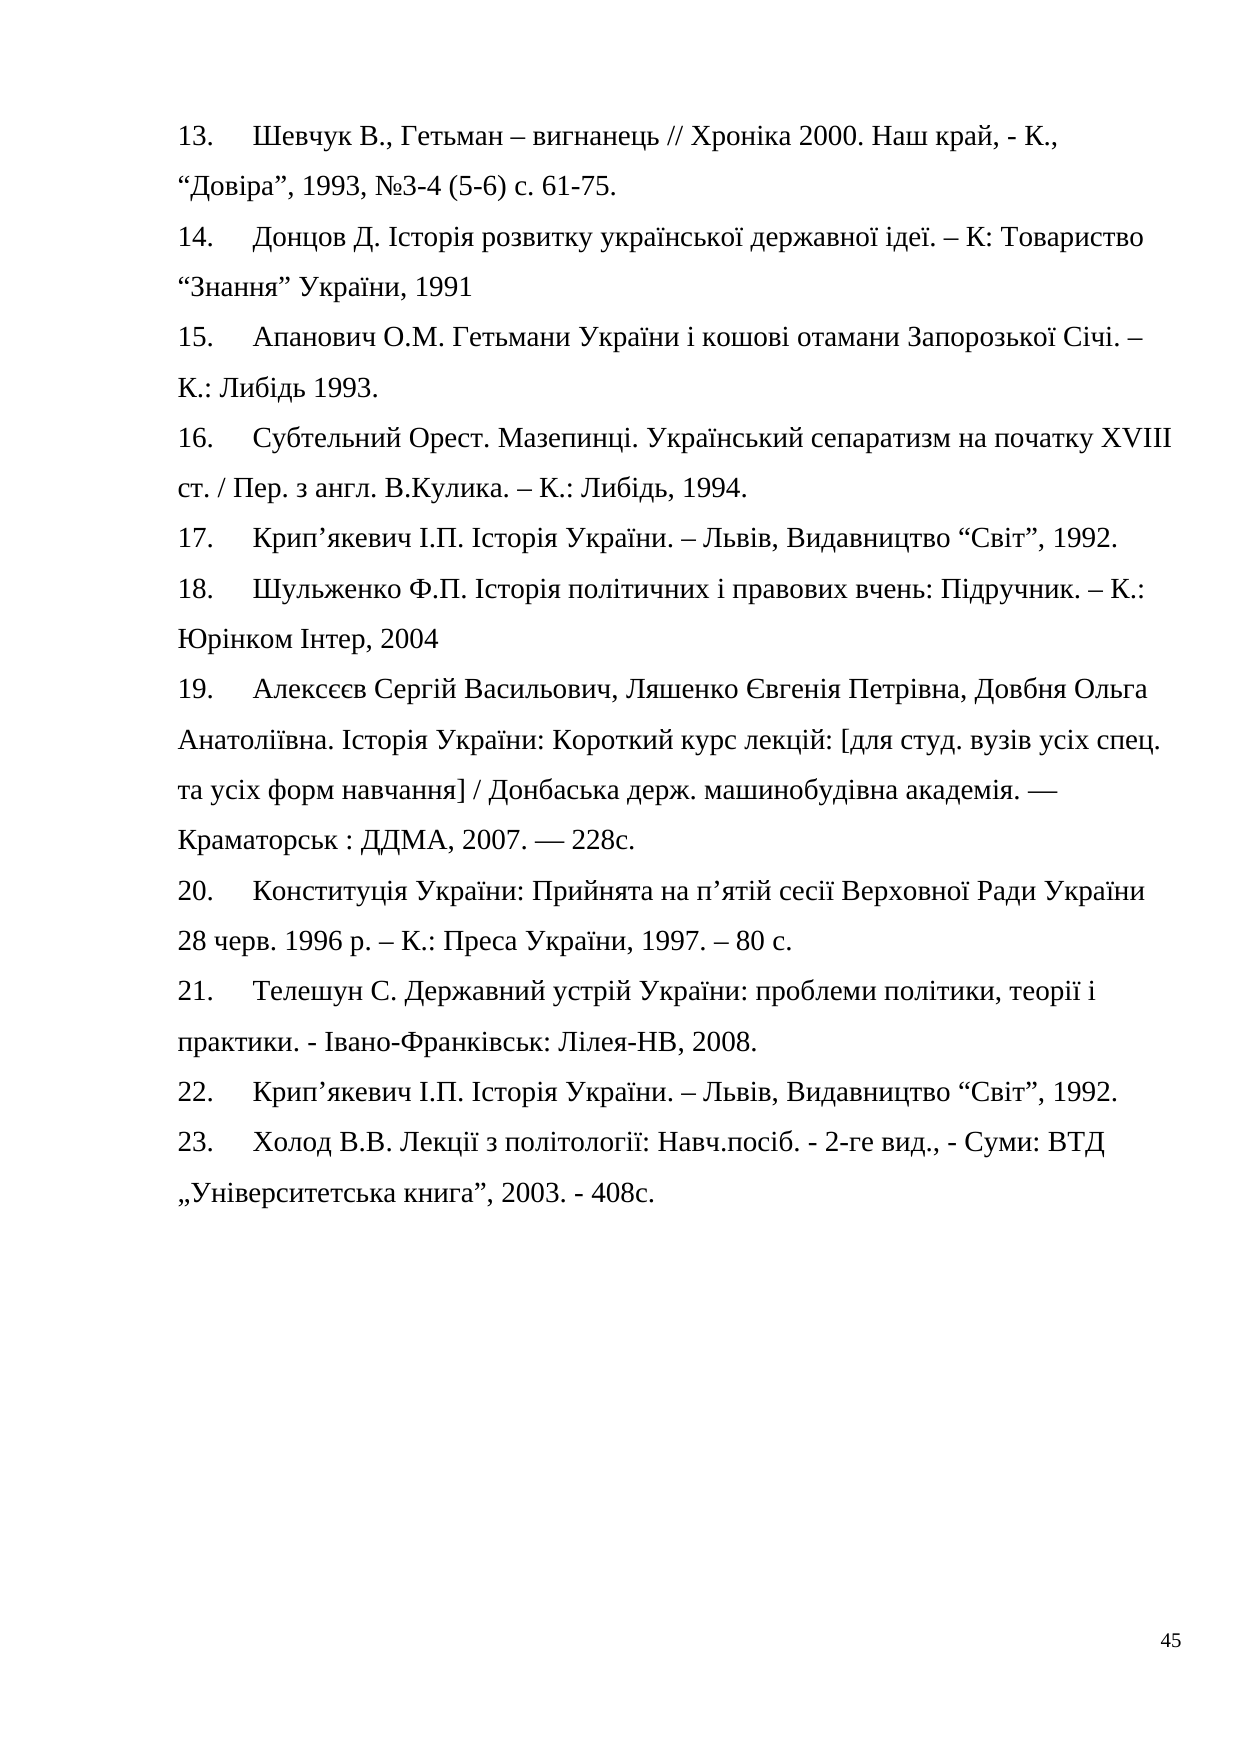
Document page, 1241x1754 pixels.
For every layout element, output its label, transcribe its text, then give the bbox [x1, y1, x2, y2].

text 15. Апанович О.М. Гетьмани України і кошові отамани Запорозької Січі. – К.: Либідь 1993. [177, 319, 1181, 403]
text 19. Алексєєв Сергій Васильович, Ляшенко Євгенія Петрівна, Довбня Ольга Анатоліївна. Історія України: Короткий курс лекцій: [для студ. вузів усіх спец. та усіх форм навчання] / Донбаська держ. машинобудівна академія. — Краматорськ : ДДМА, 2007. — 228c. [177, 672, 1181, 856]
text 17. Крип’якевич І.П. Історія України. – Львів, Видавництво “Світ”, 1992. [177, 521, 1181, 554]
text 16. Субтельний Орест. Мазепинці. Український сепаратизм на початку XVIII ст. / Пер. з англ. В.Кулика. – К.: Либідь, 1994. [177, 420, 1181, 504]
text 18. Шульженко Ф.П. Історія політичних і правових вчень: Підручник. – К.: Юрінком Інтер, 2004 [177, 571, 1181, 655]
text 21. Телешун С. Державний устрій України: проблеми політики, теорії і практики. - Івано-Франківськ: Лілея-НВ, 2008. [177, 973, 1181, 1057]
text 23. Холод В.В. Лекції з політології: Навч.посіб. - 2-ге вид., - Суми: ВТД „Університетська книга”, 2003. - 408с. [177, 1124, 1181, 1208]
text 14. Донцов Д. Історія розвитку української державної ідеї. – К: Товариство “Знання” України, 1991 [177, 219, 1181, 303]
text 22. Крип’якевич І.П. Історія України. – Львів, Видавництво “Світ”, 1992. [177, 1074, 1181, 1108]
text 13. Шевчук В., Гетьман – вигнанець // Хроніка 2000. Наш край, - К., “Довіра”, 1993, №3-4 (5-6) с. 61-75. [177, 118, 1181, 202]
text 20. Конституція України: Прийнята на п’ятій сесії Верховної Ради України 28 черв. 1996 р. – К.: Преса України, 1997. – 80 с. [177, 873, 1181, 957]
